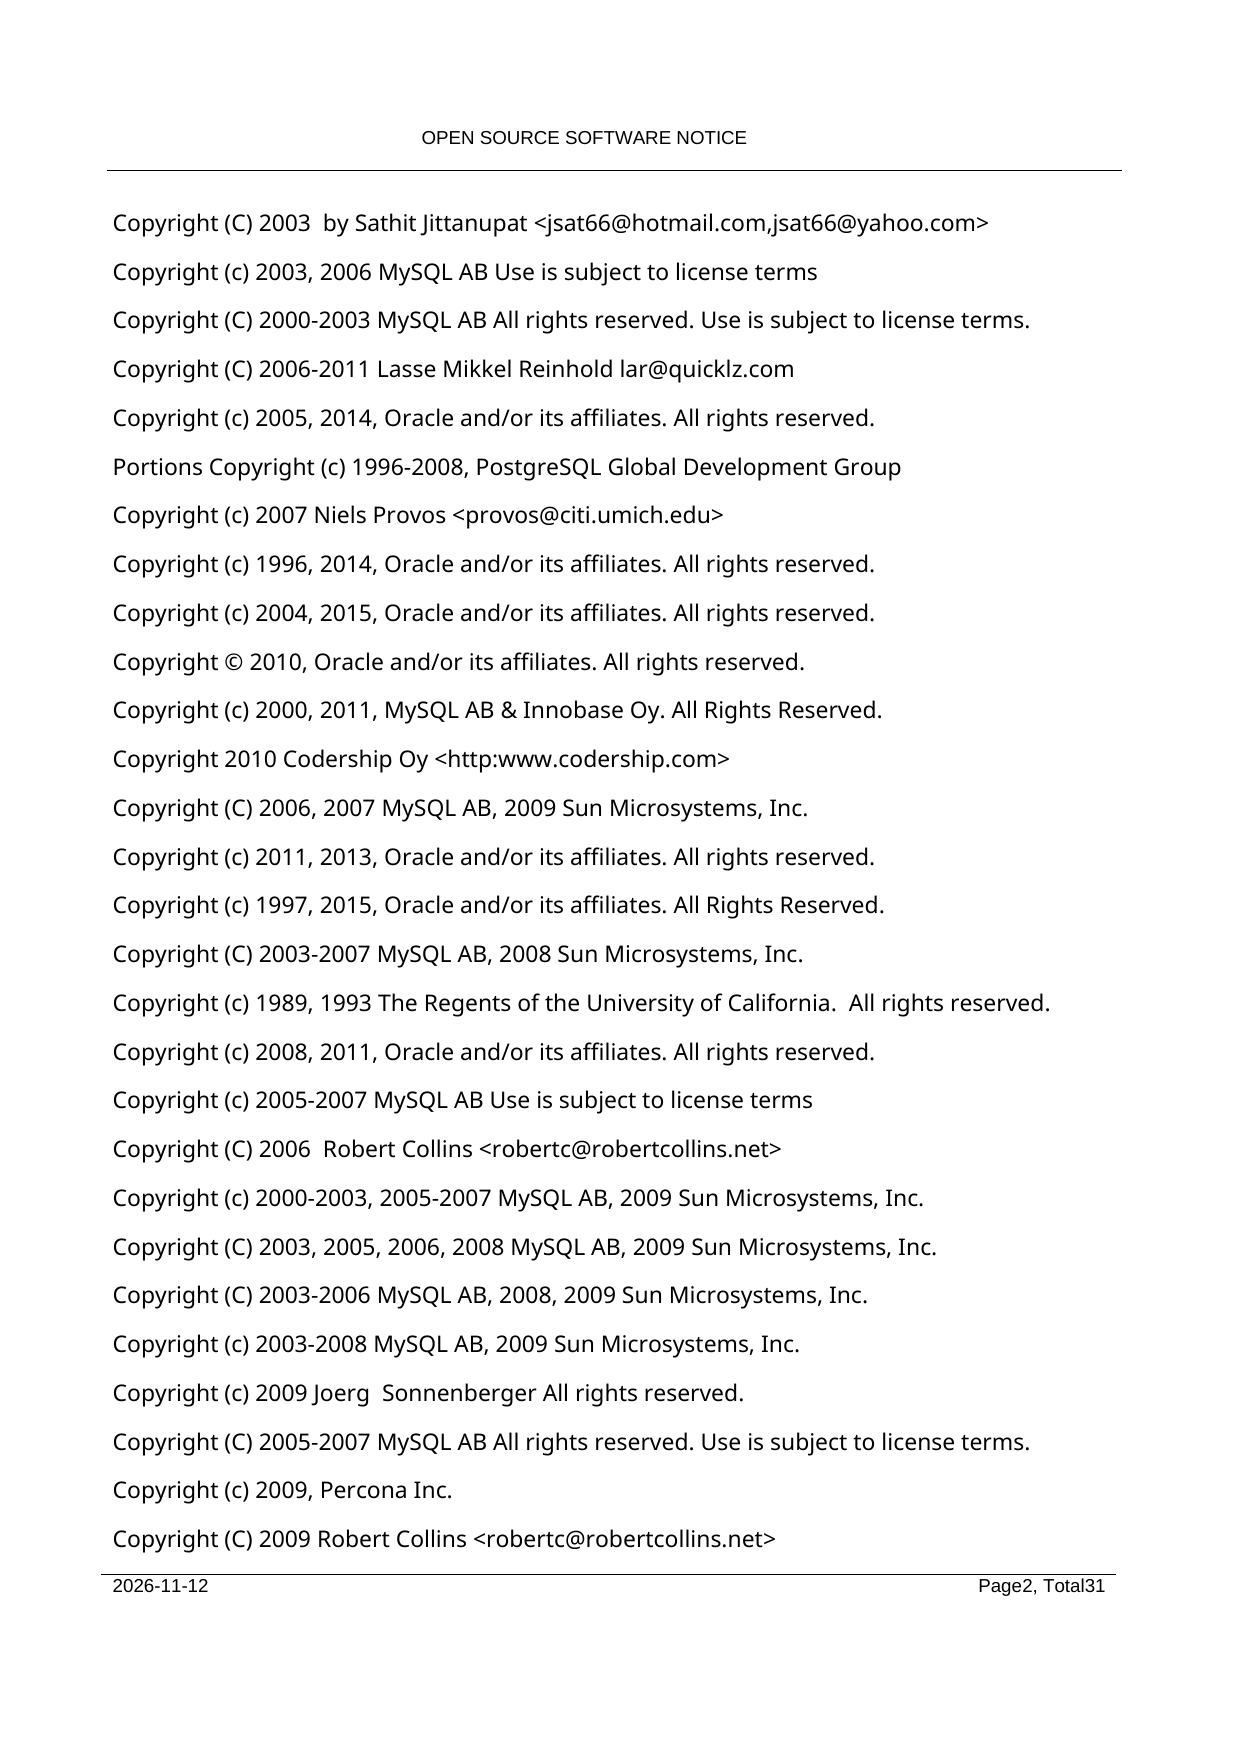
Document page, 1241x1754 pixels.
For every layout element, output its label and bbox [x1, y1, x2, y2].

text [112, 206, 1128, 1555]
